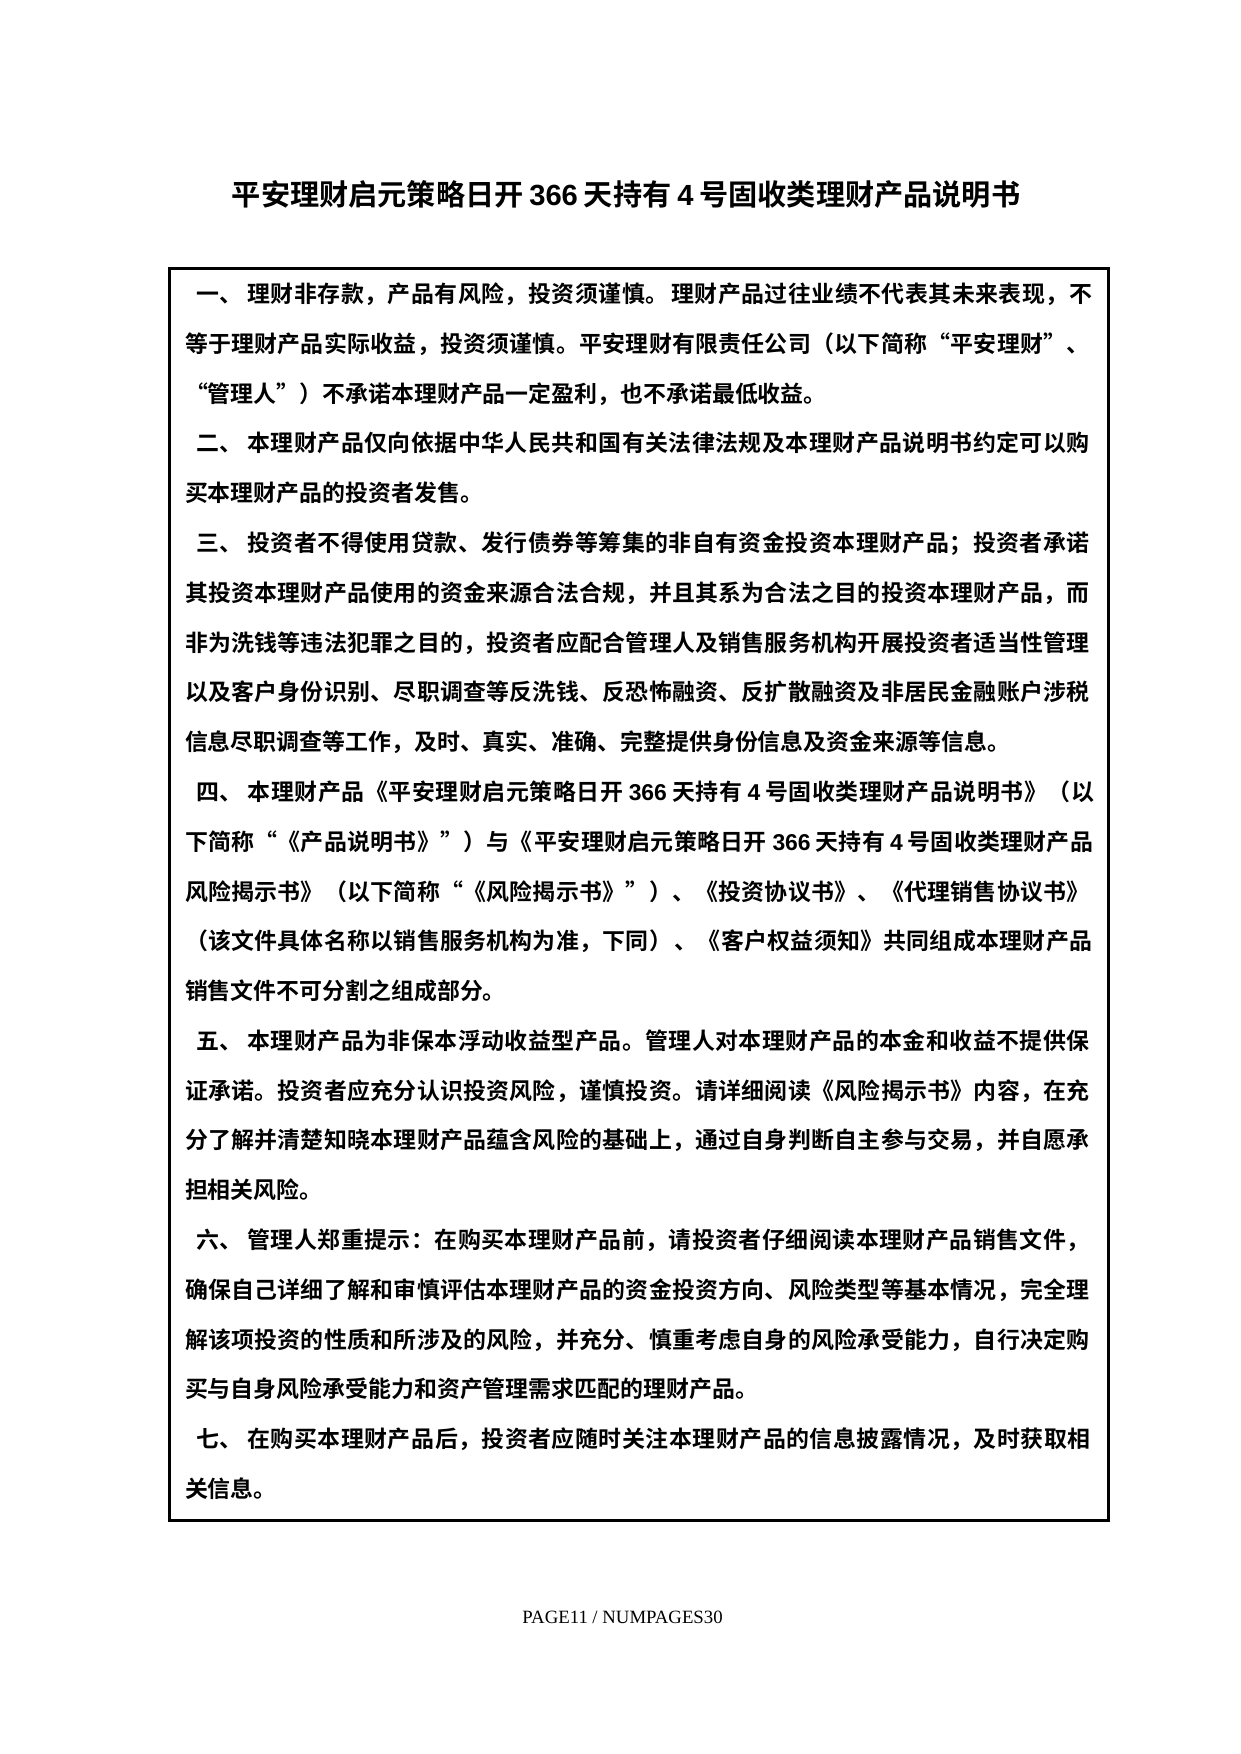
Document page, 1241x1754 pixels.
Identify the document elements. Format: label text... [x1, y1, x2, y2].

text 平安理财启元策略日开366天持有4号固收类理财产品说明书 [188, 160, 1063, 225]
